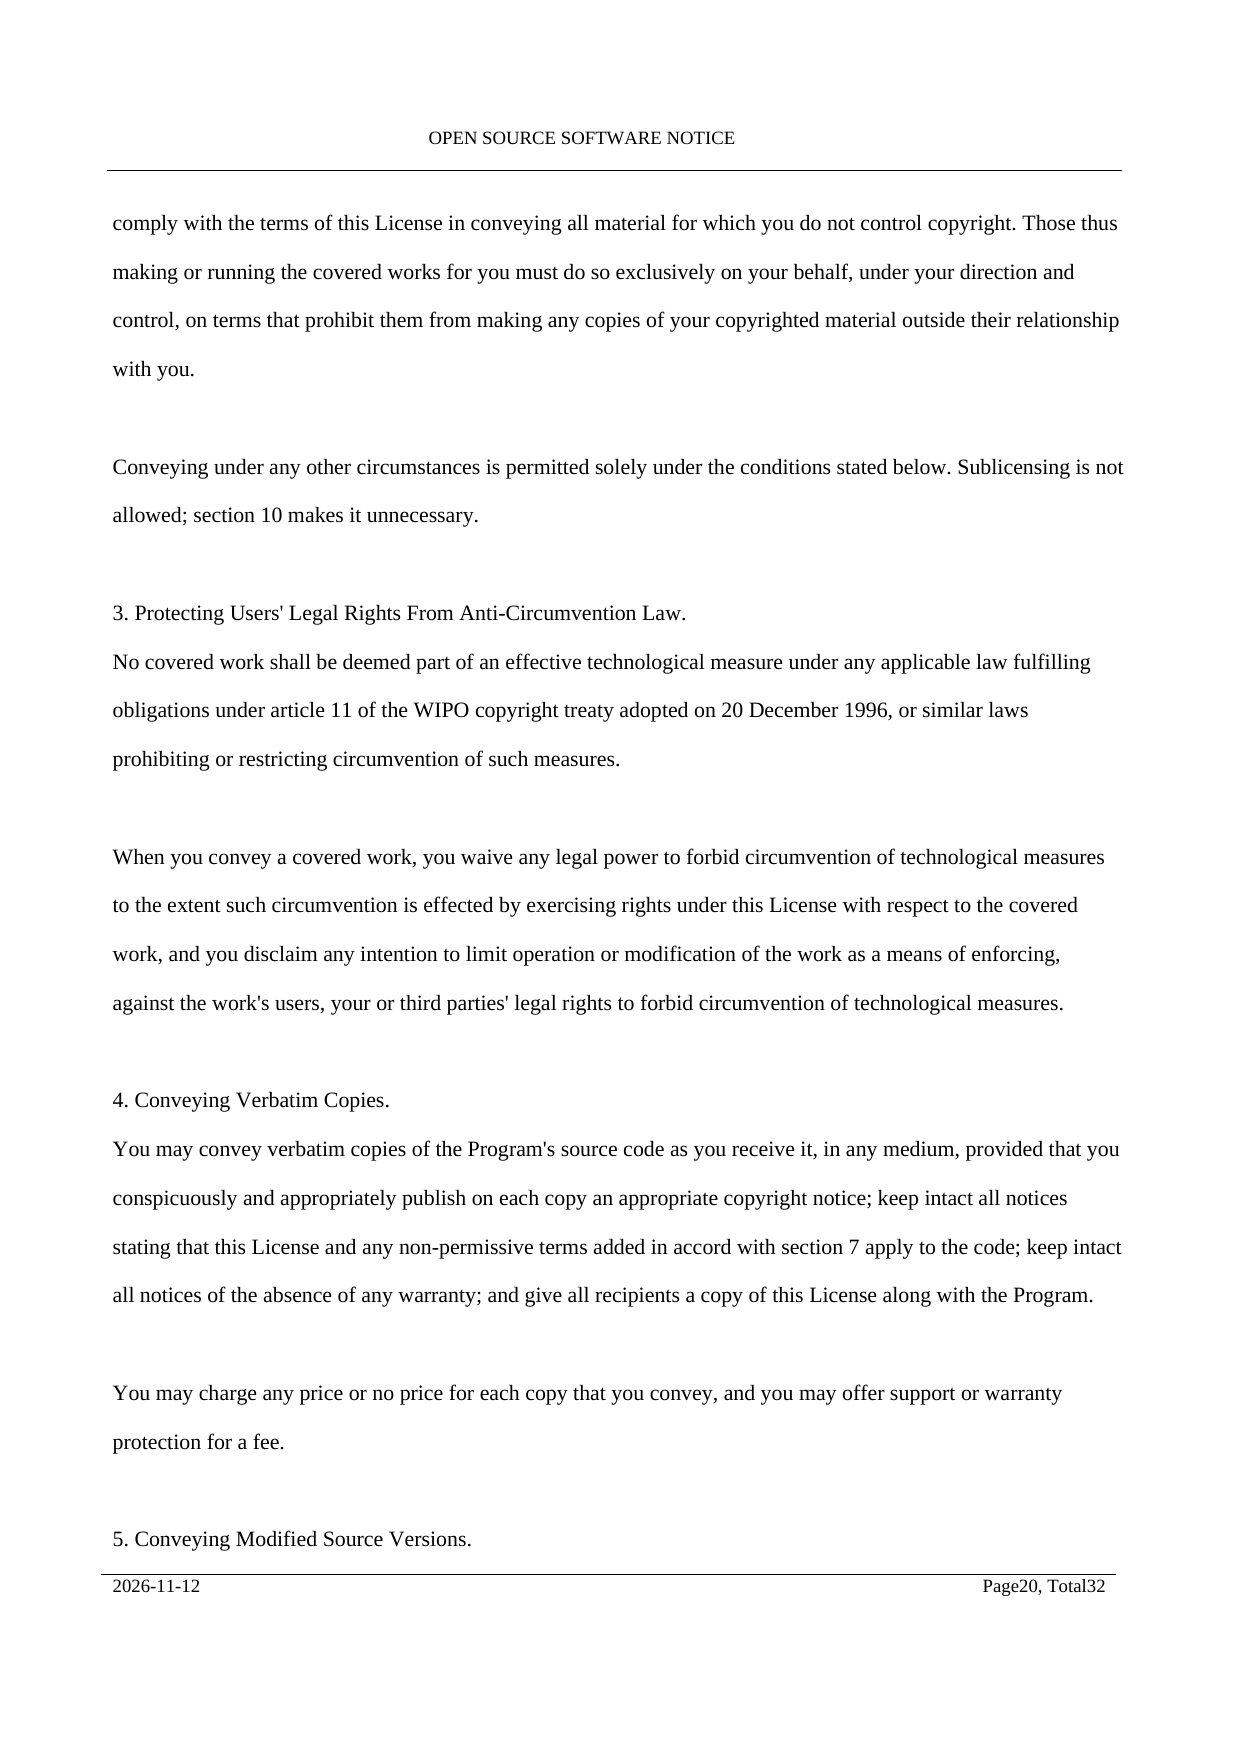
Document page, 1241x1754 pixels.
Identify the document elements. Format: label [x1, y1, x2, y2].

text [112, 206, 1128, 1555]
